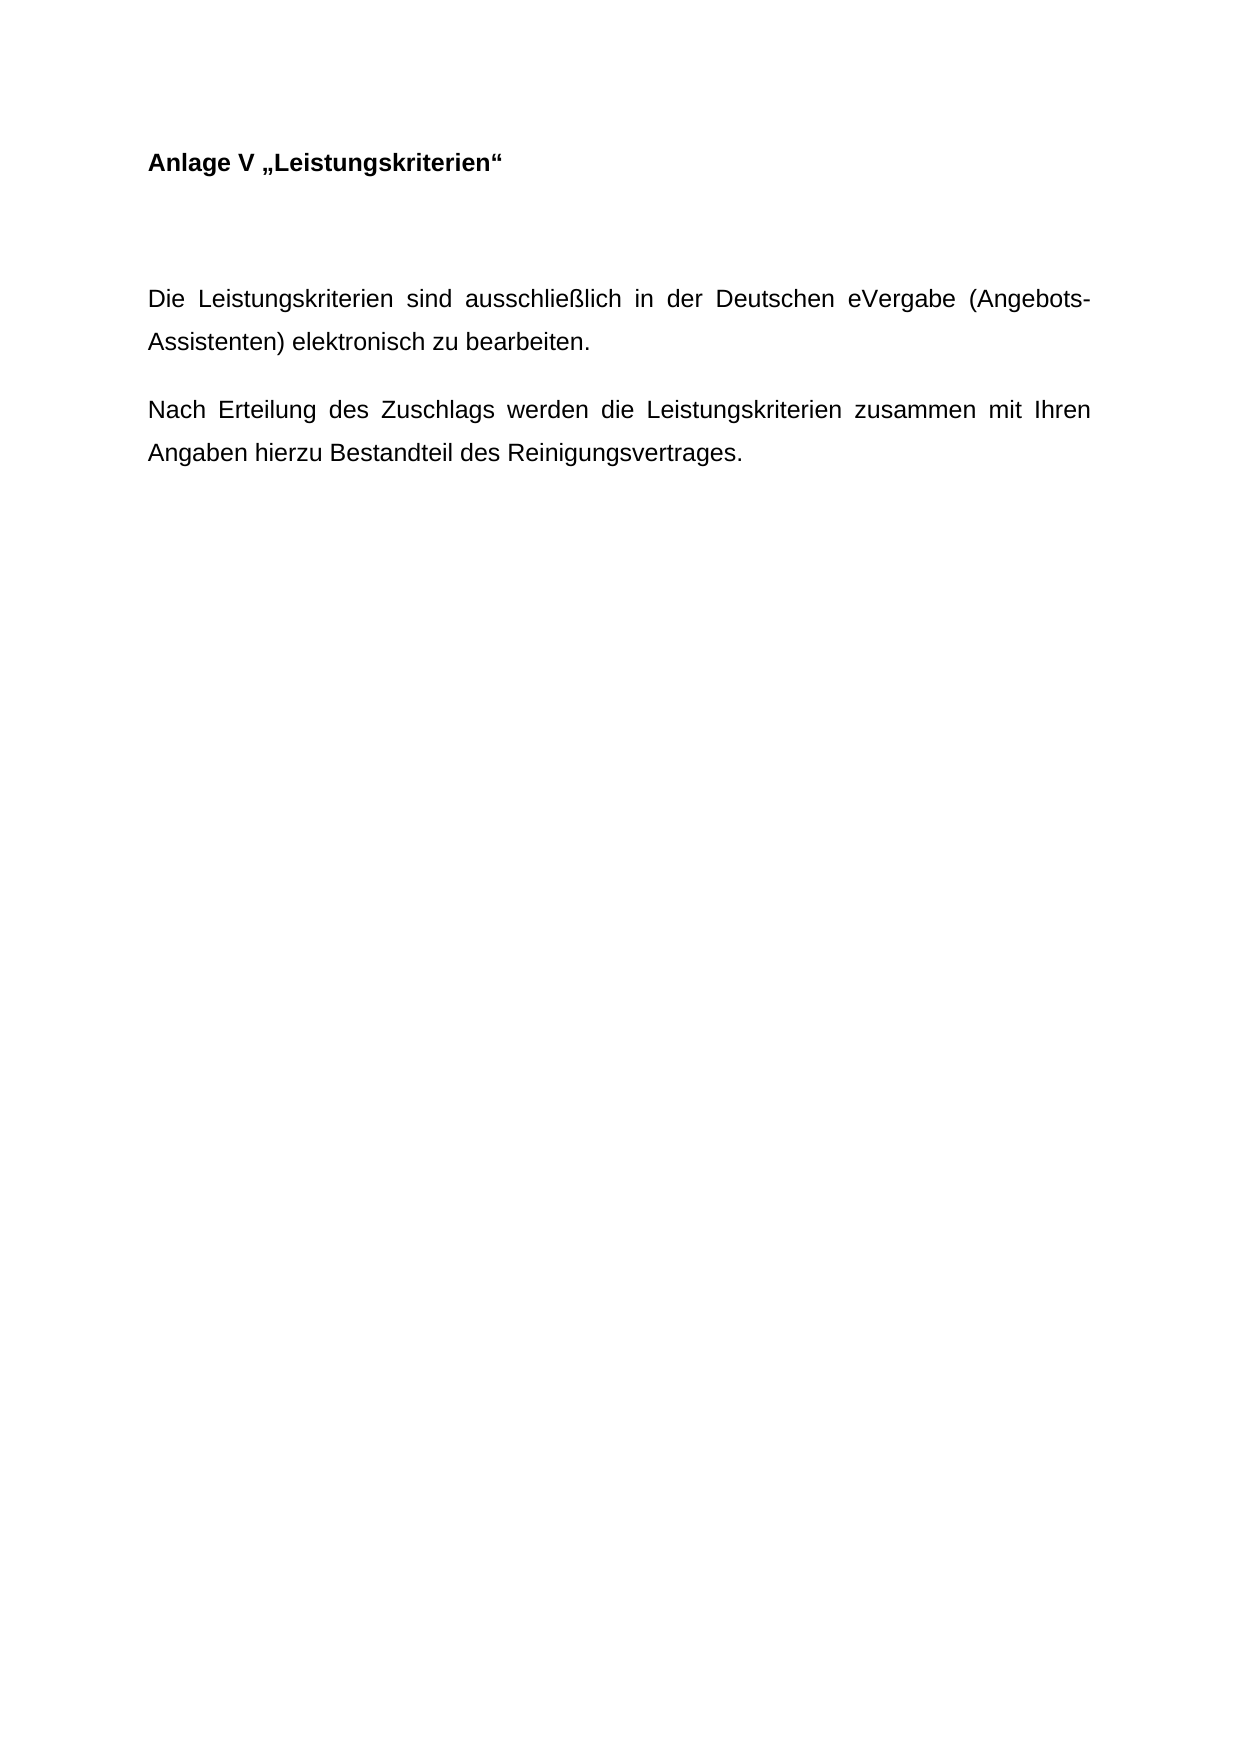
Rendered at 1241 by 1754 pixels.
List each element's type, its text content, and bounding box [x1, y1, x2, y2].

text Nach Erteilung des Zuschlags werden die Leistungskriterien zusammen mit Ihren Angaben hierzu Bestandteil des Reinigungsvertrages. [148, 395, 1093, 467]
text Anlage V „Leistungskriterien“ [148, 148, 1093, 176]
text Die Leistungskriterien sind ausschließlich in der Deutschen eVergabe (Angebots-Assistenten) elektronisch zu bearbeiten. [148, 284, 1093, 356]
